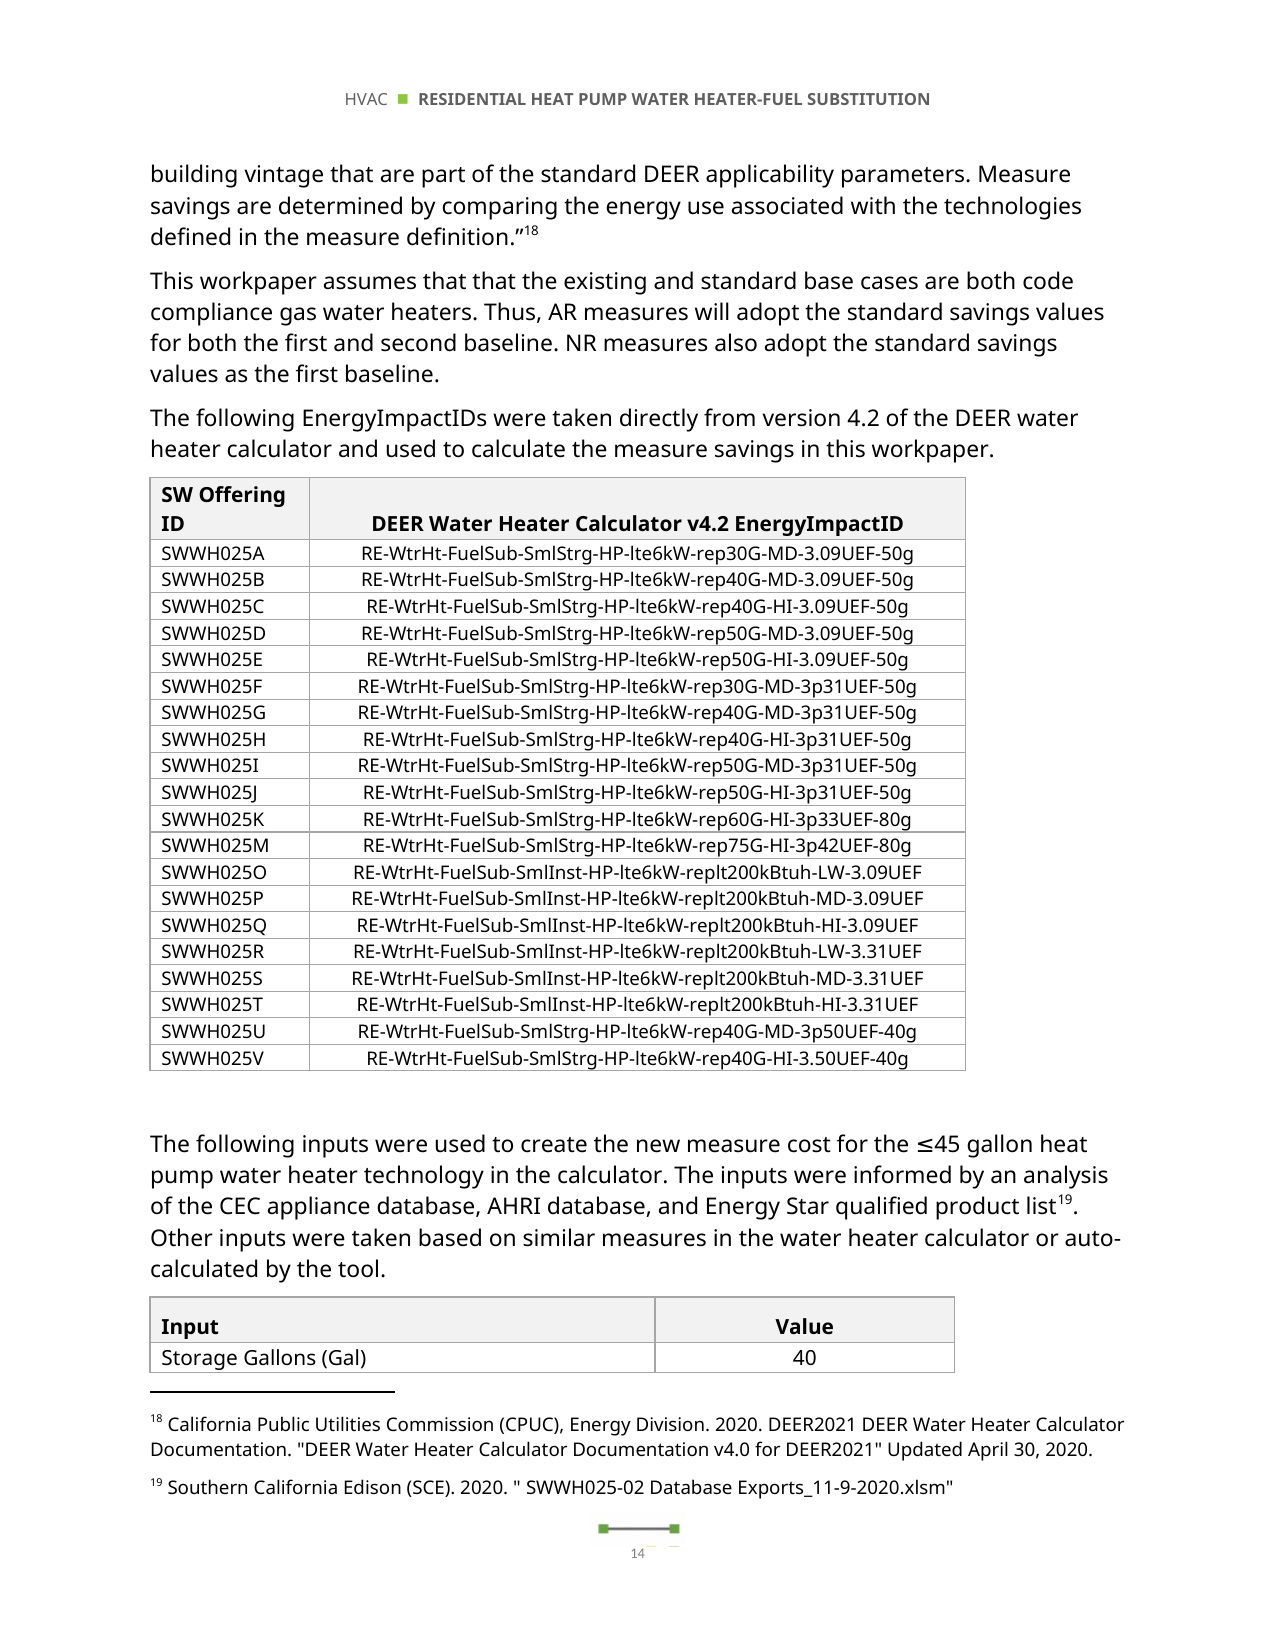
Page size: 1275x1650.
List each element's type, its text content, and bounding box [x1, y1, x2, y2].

table_cell SWWH025I [151, 753, 309, 778]
table_cell SWWH025S [151, 965, 309, 991]
table_cell SWWH025C [151, 593, 309, 619]
table_cell SWWH025P [151, 886, 309, 911]
table_cell SWWH025U [151, 1018, 309, 1044]
table_cell SWWH025Q [151, 912, 309, 938]
table_cell RE-WtrHt-FuelSub-SmlStrg-HP-lte6kW-rep50G-MD-3.09UEF-50g [310, 620, 965, 645]
table_header SW Offering ID [151, 478, 309, 539]
table_cell RE-WtrHt-FuelSub-SmlInst-HP-lte6kW-replt200kBtuh-MD-3.09UEF [310, 886, 965, 911]
table_cell Storage Gallons (Gal) [151, 1343, 654, 1372]
table_cell SWWH025K [151, 806, 309, 831]
table_cell SWWH025F [151, 673, 309, 698]
table_cell RE-WtrHt-FuelSub-SmlStrg-HP-lte6kW-rep50G-HI-3.09UEF-50g [310, 646, 965, 672]
table_cell RE-WtrHt-FuelSub-SmlInst-HP-lte6kW-replt200kBtuh-LW-3.09UEF [310, 859, 965, 884]
table_header Input [151, 1298, 654, 1342]
table_cell RE-WtrHt-FuelSub-SmlStrg-HP-lte6kW-rep60G-HI-3p33UEF-80g [310, 806, 965, 831]
picture [589, 1512, 684, 1547]
table_header DEER Water Heater Calculator v4.2 EnergyImpactID [310, 478, 965, 539]
table_cell RE-WtrHt-FuelSub-SmlInst-HP-lte6kW-replt200kBtuh-HI-3.09UEF [310, 912, 965, 938]
text The following EnergyImpactIDs were taken directly from version 4.2 of the DEER water heater calculator and used to calculate the measure savings in this workpaper. [150, 402, 1125, 464]
table_cell SWWH025M [151, 833, 309, 858]
table_cell RE-WtrHt-FuelSub-SmlStrg-HP-lte6kW-rep40G-MD-3p50UEF-40g [310, 1018, 965, 1044]
table_cell RE-WtrHt-FuelSub-SmlStrg-HP-lte6kW-rep50G-MD-3p31UEF-50g [310, 753, 965, 778]
table_cell RE-WtrHt-FuelSub-SmlStrg-HP-lte6kW-rep40G-MD-3p31UEF-50g [310, 700, 965, 725]
table_cell RE-WtrHt-FuelSub-SmlInst-HP-lte6kW-replt200kBtuh-LW-3.31UEF [310, 939, 965, 964]
table_cell SWWH025O [151, 859, 309, 884]
table_cell RE-WtrHt-FuelSub-SmlStrg-HP-lte6kW-rep30G-MD-3p31UEF-50g [310, 673, 965, 698]
table_cell RE-WtrHt-FuelSub-SmlStrg-HP-lte6kW-rep30G-MD-3.09UEF-50g [310, 540, 965, 566]
table_cell RE-WtrHt-FuelSub-SmlStrg-HP-lte6kW-rep50G-HI-3p31UEF-50g [310, 779, 965, 805]
table_cell SWWH025D [151, 620, 309, 645]
table_header Value [656, 1298, 954, 1342]
text The following inputs were used to create the new measure cost for the ≤45 gallon heat pump water heater technology in the calculator. The inputs were informed by an analysis of the CEC appliance database, AHRI database, and Energy Star qualified product list. Other inputs were taken based on similar measures in the water heater calculator or auto-calculated by the tool. [150, 1128, 1125, 1284]
table_cell SWWH025V [151, 1045, 309, 1070]
table_cell SWWH025B [151, 567, 309, 592]
table_cell 40 [656, 1343, 954, 1372]
table_cell SWWH025G [151, 700, 309, 725]
table_cell SWWH025E [151, 646, 309, 672]
table_cell RE-WtrHt-FuelSub-SmlStrg-HP-lte6kW-rep40G-HI-3.50UEF-40g [310, 1045, 965, 1070]
table_cell SWWH025J [151, 779, 309, 805]
table_cell RE-WtrHt-FuelSub-SmlStrg-HP-lte6kW-rep40G-HI-3.09UEF-50g [310, 593, 965, 619]
table_cell SWWH025H [151, 726, 309, 752]
table_cell RE-WtrHt-FuelSub-SmlStrg-HP-lte6kW-rep75G-HI-3p42UEF-80g [310, 833, 965, 858]
table_cell SWWH025A [151, 540, 309, 566]
table_cell RE-WtrHt-FuelSub-SmlStrg-HP-lte6kW-rep40G-HI-3p31UEF-50g [310, 726, 965, 752]
table_cell SWWH025T [151, 992, 309, 1017]
table_cell RE-WtrHt-FuelSub-SmlInst-HP-lte6kW-replt200kBtuh-HI-3.31UEF [310, 992, 965, 1017]
table_cell RE-WtrHt-FuelSub-SmlStrg-HP-lte6kW-rep40G-MD-3.09UEF-50g [310, 567, 965, 592]
table_cell RE-WtrHt-FuelSub-SmlInst-HP-lte6kW-replt200kBtuh-MD-3.31UEF [310, 965, 965, 991]
text This workpaper assumes that that the existing and standard base cases are both code compliance gas water heaters. Thus, AR measures will adopt the standard savings values for both the first and second baseline. NR measures also adopt the standard savings values as the first baseline. [150, 264, 1125, 389]
table_cell SWWH025R [151, 939, 309, 964]
